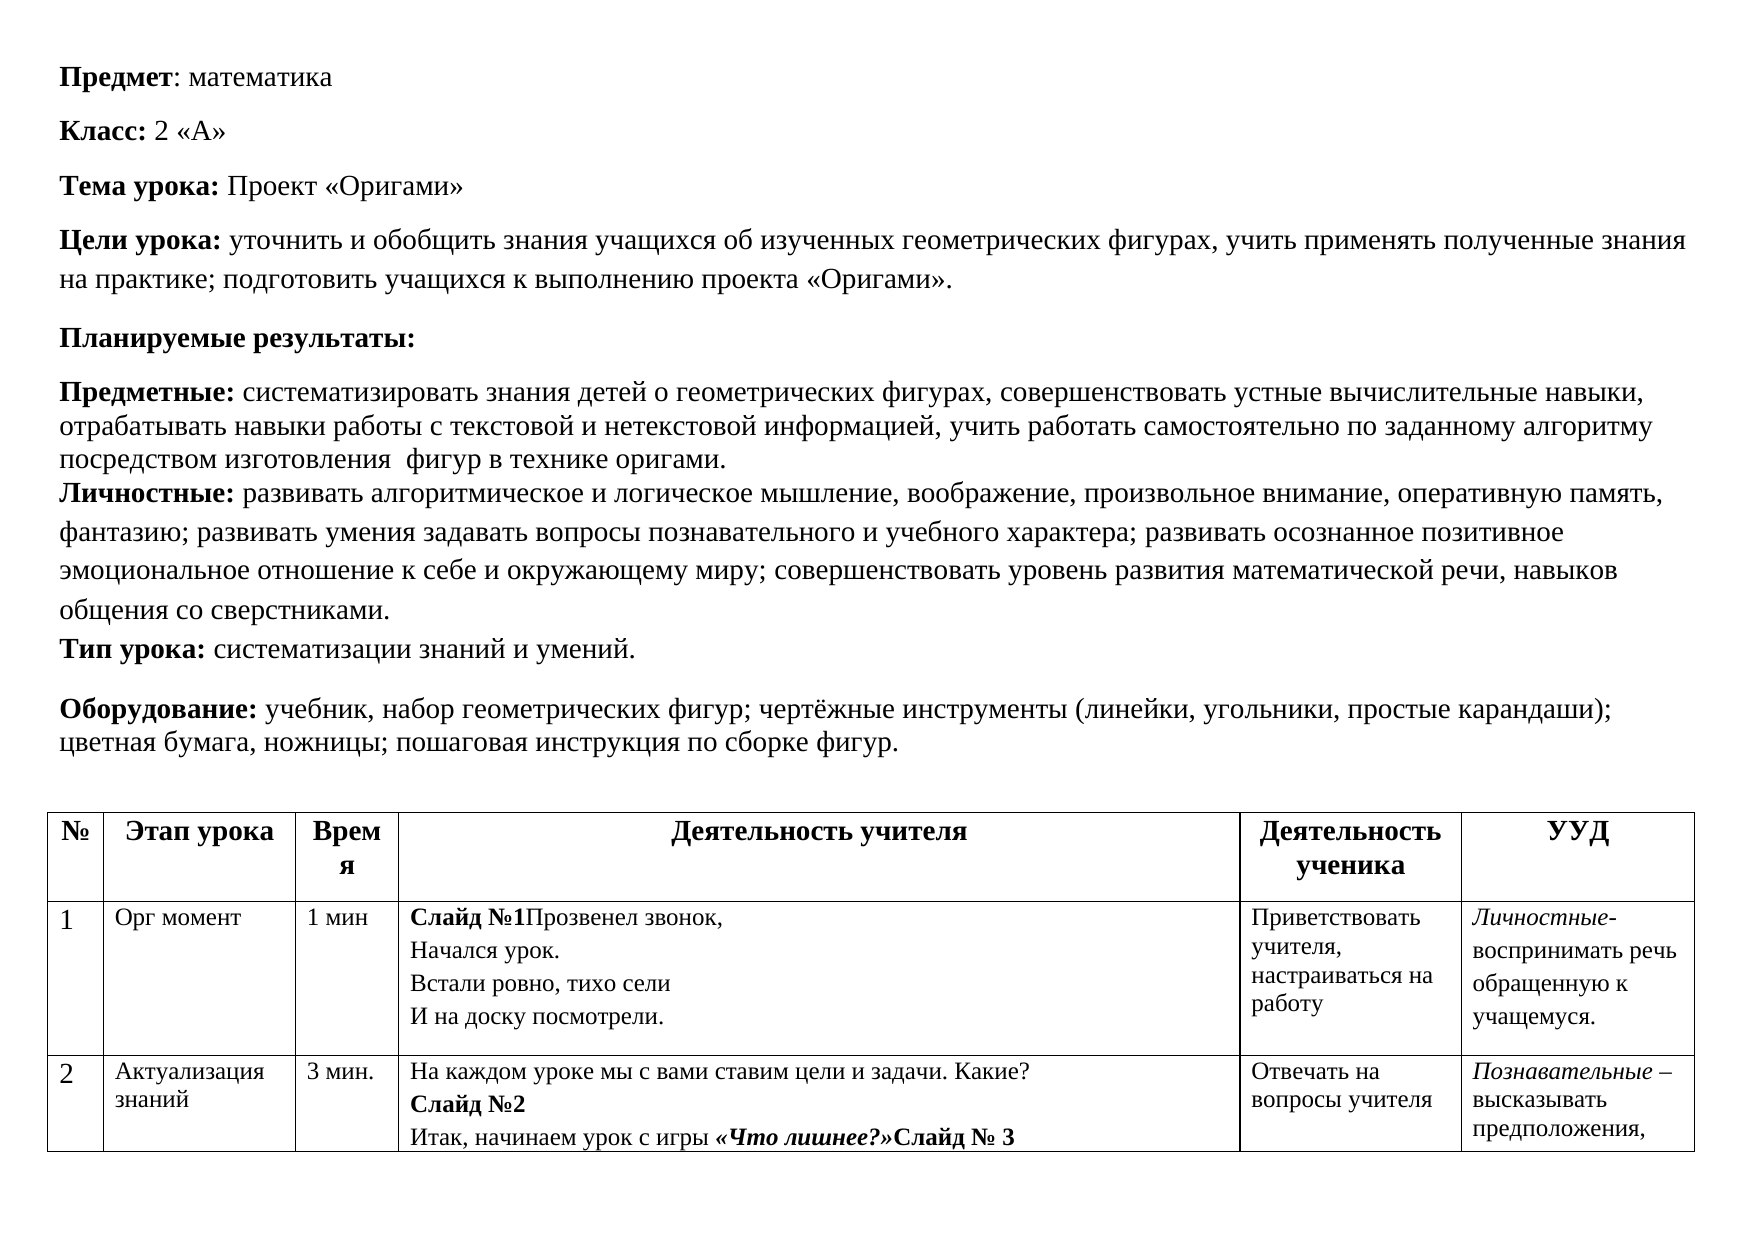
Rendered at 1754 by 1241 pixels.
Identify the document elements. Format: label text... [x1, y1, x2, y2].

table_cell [1241, 1056, 1461, 1151]
table_cell 2 [48, 1056, 103, 1151]
table_header УУД [1462, 813, 1694, 901]
text Предметные: систематизировать знания детей о геометрических фигурах, совершенствовать устные вычислительные навыки, отрабатывать навыки работы с текстовой и нетекстовой информацией, учить работать самостоятельно по заданному алгоритму посредством изготовления фигур в технике оригами. [59, 374, 1695, 475]
text Класс: 2 «А» [59, 113, 1695, 147]
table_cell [399, 1056, 1239, 1151]
text Личностные: развивать алгоритмическое и логическое мышление, воображение, произвольное внимание, оперативную память, фантазию; развивать умения задавать вопросы познавательного и учебного характера; развивать осознанное позитивное эмоциональное отношение к себе и окружающему миру; совершенствовать уровень развития математической речи, навыков общения со сверстниками. Тип урока: систематизации знаний и умений. [59, 475, 1695, 665]
text Оборудование: учебник, набор геометрических фигур; чертёжные инструменты (линейки, угольники, простые карандаши); цветная бумага, ножницы; пошаговая инструкция по сборке фигур. [59, 691, 1695, 758]
table_cell 3 мин. [296, 1056, 398, 1151]
text Предмет: математика [59, 59, 1695, 93]
table_cell Актуализация знаний [104, 1056, 295, 1151]
table_cell 1 [48, 902, 103, 1055]
table_header Этап урока [104, 813, 295, 901]
table_cell Личностные- воспринимать речь обращенную к учащемуся. [1462, 902, 1694, 1055]
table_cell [1462, 1056, 1694, 1151]
text Цели урока: уточнить и обобщить знания учащихся об изученных геометрических фигурах, учить применять полученные знания на практике; подготовить учащихся к выполнению проекта «Оригами». [59, 222, 1695, 294]
table_cell Орг момент [104, 902, 295, 1055]
table_cell Слайд №1Прозвенел звонок, Начался урок. Встали ровно, тихо сели И на доску посмотрели. [399, 902, 1239, 1055]
table_header Время [296, 813, 398, 901]
table_header № [48, 813, 103, 901]
table_cell Приветствовать учителя, настраиваться на работу [1241, 902, 1461, 1055]
table_cell 1 мин [296, 902, 398, 1055]
table_header Деятельность ученика [1241, 813, 1461, 901]
table_header Деятельность учителя [399, 813, 1239, 901]
text Тема урока: Проект «Оригами» [59, 168, 1695, 201]
text Планируемые результаты: [59, 320, 1695, 354]
